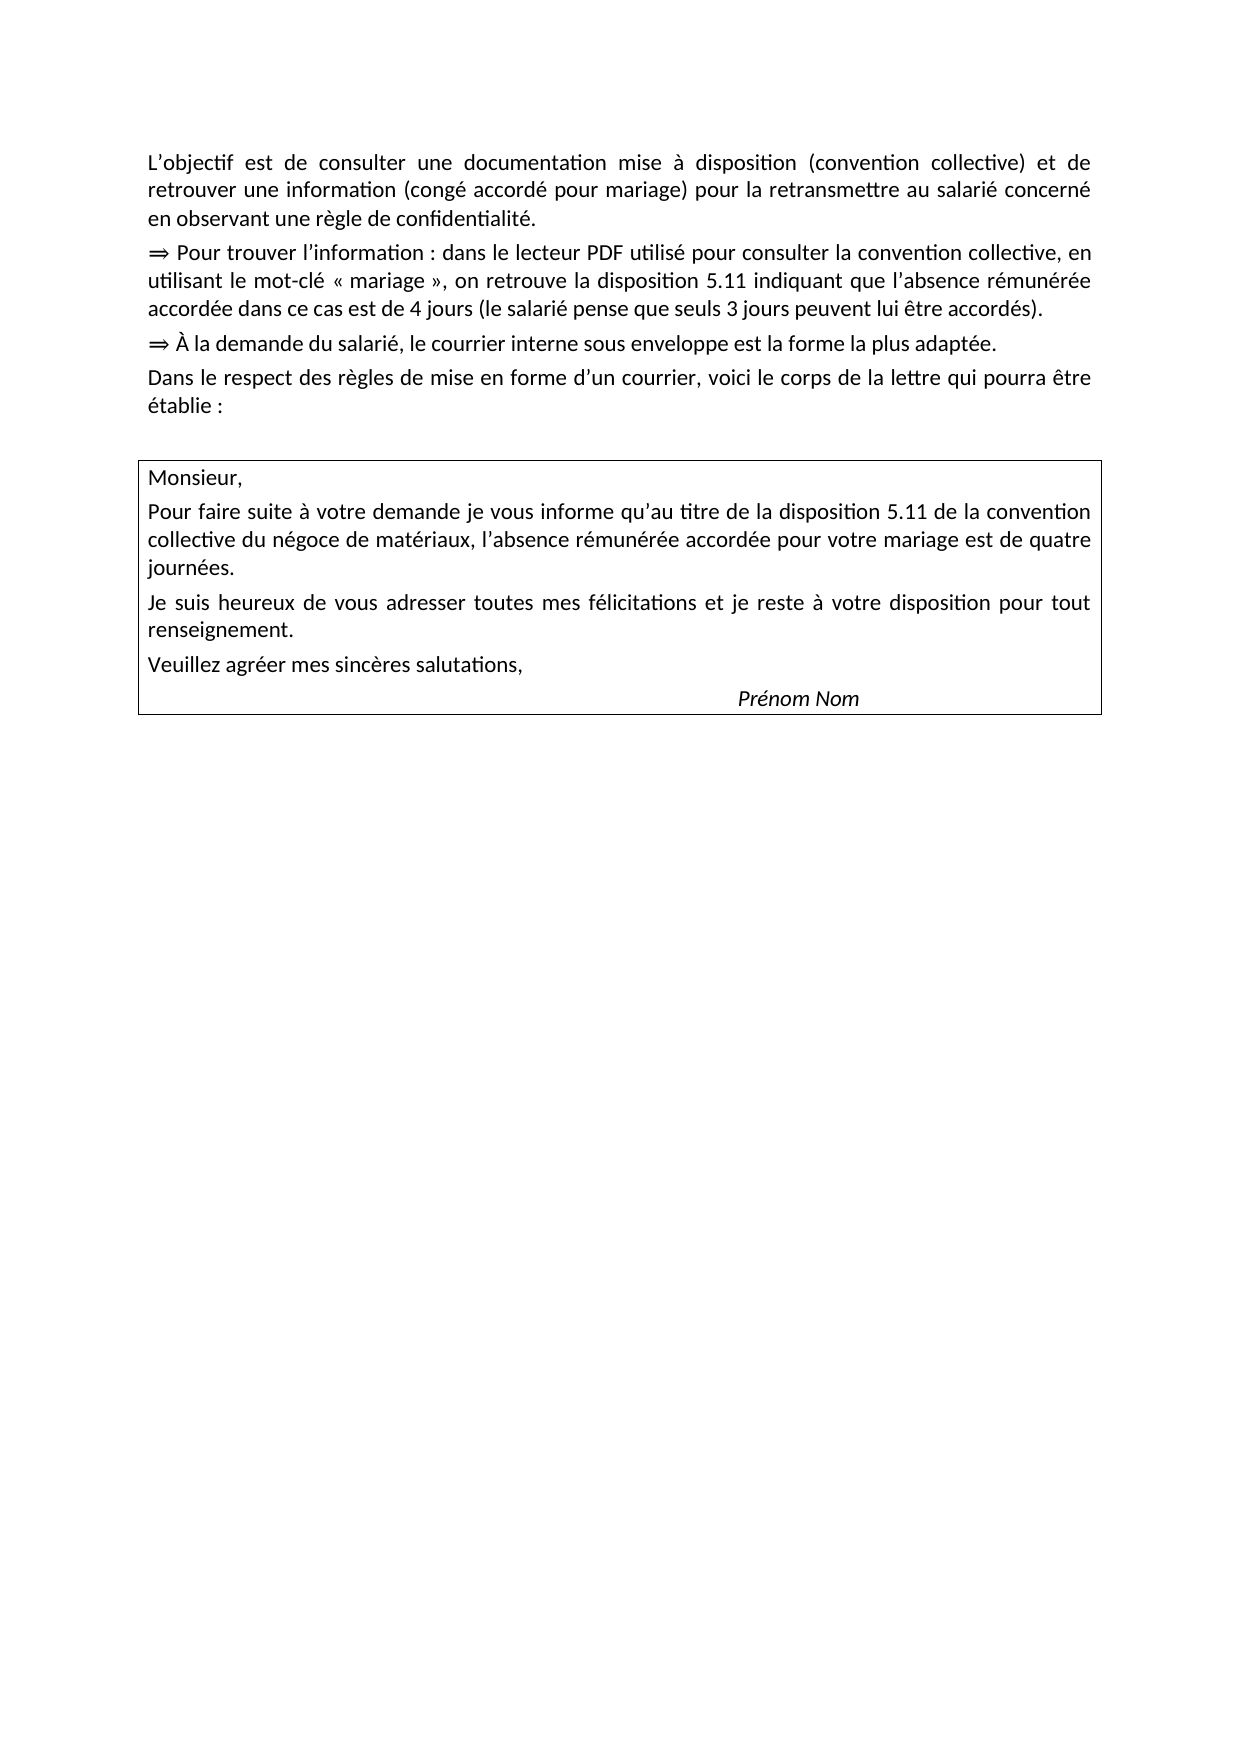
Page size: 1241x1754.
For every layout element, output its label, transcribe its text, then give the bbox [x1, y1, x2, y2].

text ⇒ À la demande du salarié, le courrier interne sous enveloppe est la forme la plus adaptée. [148, 329, 1093, 357]
text Pour faire suite à votre demande je vous informe qu’au titre de la disposition 5.11 de la convention collective du négoce de matériaux, l’absence rémunérée accordée pour votre mariage est de quatre journées. [139, 494, 1101, 581]
text Je suis heureux de vous adresser toutes mes félicitations et je reste à votre disposition pour tout renseignement. [139, 584, 1101, 644]
text ⇒ Pour trouver l’information : dans le lecteur PDF utilisé pour consulter la convention collective, en utilisant le mot-clé « mariage », on retrouve la disposition 5.11 indiquant que l’absence rémunérée accordée dans ce cas est de 4 jours (le salarié pense que seuls 3 jours peuvent lui être accordés). [148, 238, 1093, 322]
text Prénom Nom [139, 681, 1101, 714]
text L’objectif est de consulter une documentation mise à disposition (convention collective) et de retrouver une information (congé accordé pour mariage) pour la retransmettre au salarié concerné en observant une règle de confidentialité. [148, 148, 1093, 232]
text Dans le respect des règles de mise en forme d’un courrier, voici le corps de la lettre qui pourra être établie : [148, 363, 1093, 419]
text Monsieur, [139, 461, 1101, 491]
text Veuillez agréer mes sincères salutations, [139, 647, 1101, 678]
